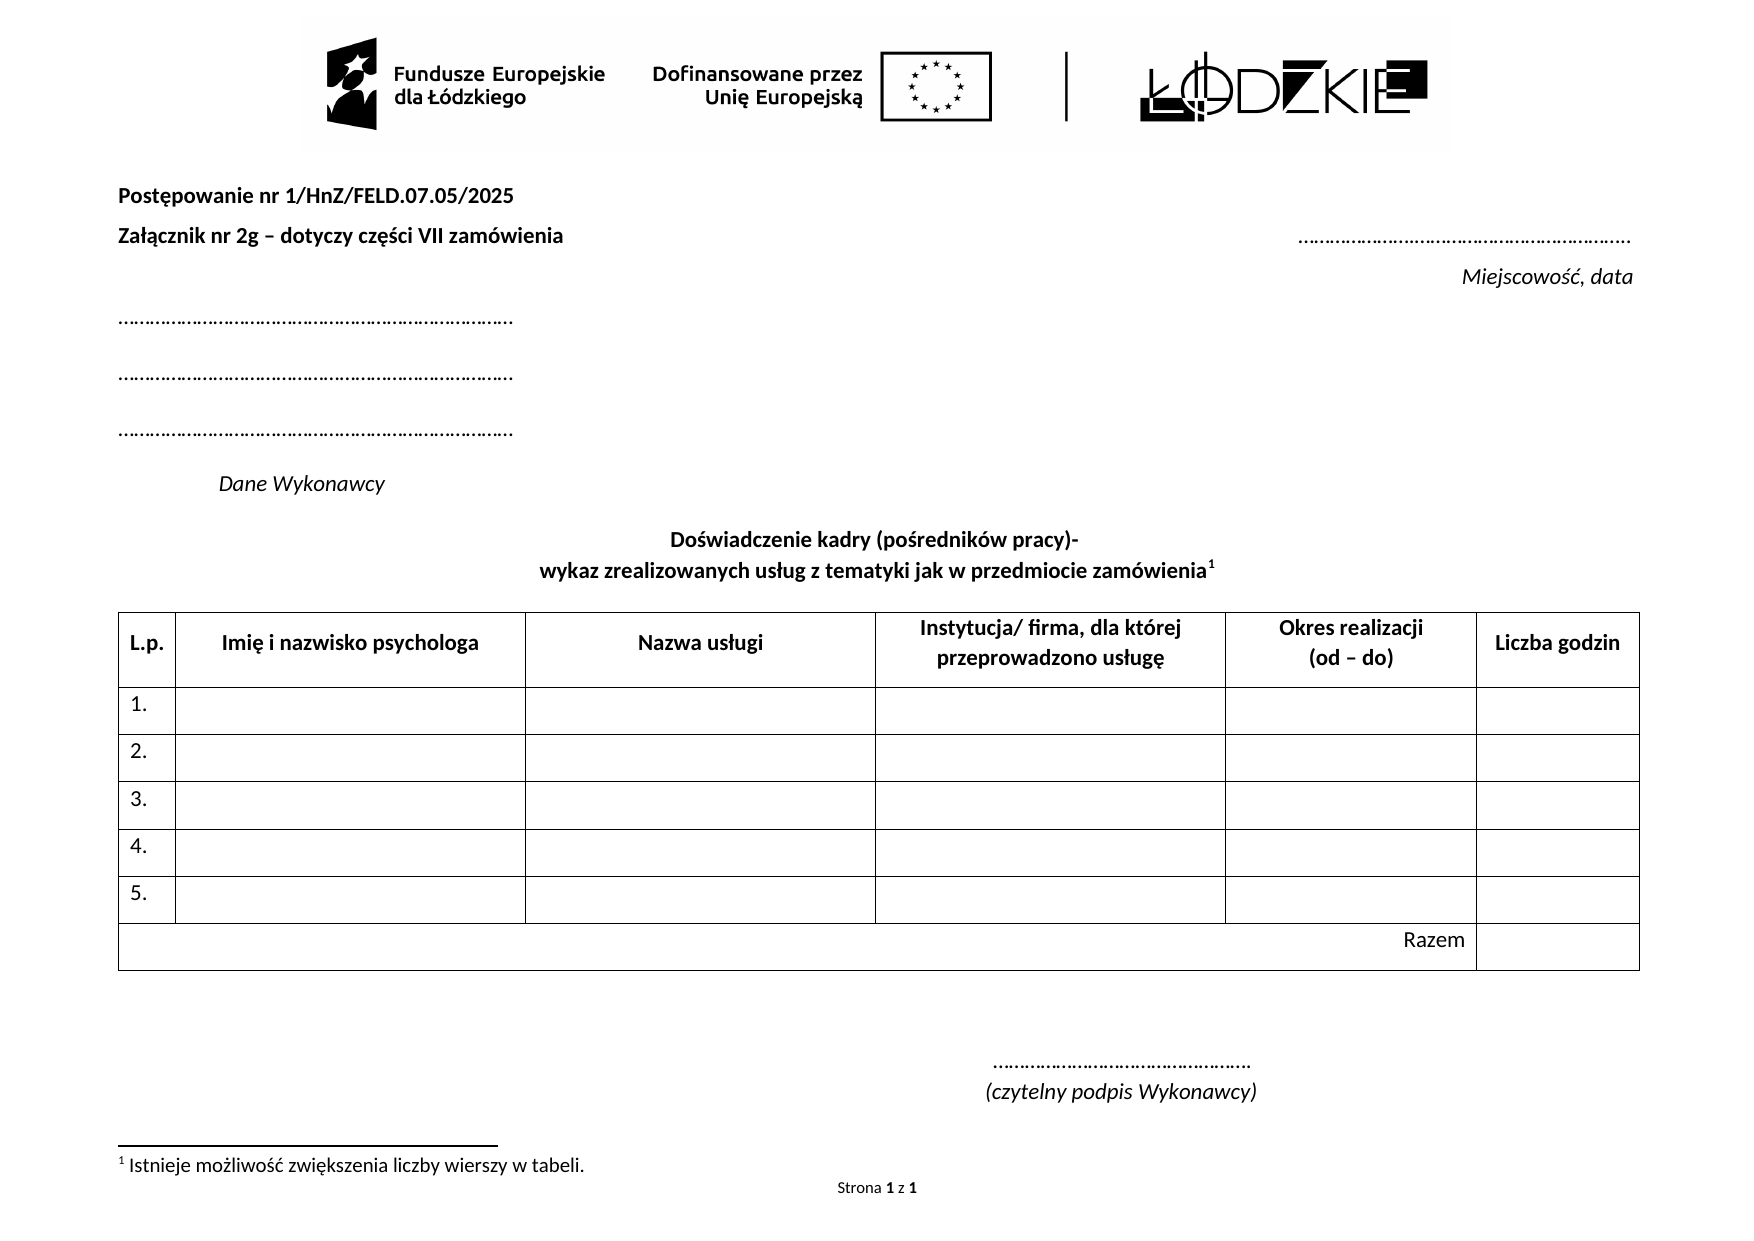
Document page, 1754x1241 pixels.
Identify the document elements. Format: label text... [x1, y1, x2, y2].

table_cell [526, 688, 875, 734]
table_header Liczba godzin [1477, 613, 1639, 687]
table_header Instytucja/ firma, dla której przeprowadzono usługę [876, 613, 1225, 687]
table_cell [1477, 877, 1639, 923]
text Dane Wykonawcy [118, 469, 487, 497]
table_cell [1226, 735, 1476, 781]
table_cell [876, 830, 1225, 876]
table_cell [1477, 688, 1639, 734]
table_header Okres realizacji (od – do) [1226, 613, 1476, 687]
table_cell 3. [119, 782, 175, 828]
table_cell [876, 735, 1225, 781]
table_cell [176, 830, 525, 876]
table_cell 2. [119, 735, 175, 781]
table_cell [526, 830, 875, 876]
table_cell [876, 688, 1225, 734]
text (czytelny podpis Wykonawcy) [118, 1077, 1636, 1105]
table_cell [1226, 877, 1476, 923]
table_cell 1. [119, 688, 175, 734]
table_cell [526, 877, 875, 923]
table_cell [176, 877, 525, 923]
table_cell [1226, 830, 1476, 876]
text Postępowanie nr 1/HnZ/FELD.07.05/2025 [118, 181, 1636, 209]
table_cell Razem [119, 924, 1476, 970]
text ………………………………………………………………… [118, 358, 1636, 386]
table_header Nazwa usługi [526, 613, 875, 687]
table_cell [1477, 735, 1639, 781]
text Doświadczenie kadry (pośredników pracy)- wykaz zrealizowanych usług z tematyki jak w przedmiocie zamówienia [118, 525, 1636, 584]
table_cell [1477, 830, 1639, 876]
text Miejscowość, data [118, 262, 1636, 290]
table_header L.p. [119, 613, 175, 687]
table_cell 5. [119, 877, 175, 923]
table_cell [176, 782, 525, 828]
text ………………………………………………………………… [118, 414, 1636, 442]
table_cell [526, 782, 875, 828]
text Załącznik nr 2g – dotyczy części VII zamówienia ………………….………………………………….. [118, 221, 1636, 249]
table_cell [176, 688, 525, 734]
table_cell [1477, 782, 1639, 828]
table_cell 4. [119, 830, 175, 876]
table_cell [176, 735, 525, 781]
picture [302, 14, 1452, 153]
table_cell [1477, 924, 1639, 970]
table_header Imię i nazwisko psychologa [176, 613, 525, 687]
table_cell [1226, 782, 1476, 828]
table_cell [876, 782, 1225, 828]
table_cell [526, 735, 875, 781]
table_cell [1226, 688, 1476, 734]
text ………………………………………………………………… [118, 302, 1636, 330]
table_cell [876, 877, 1225, 923]
text …………………………………………. [118, 1046, 1636, 1074]
